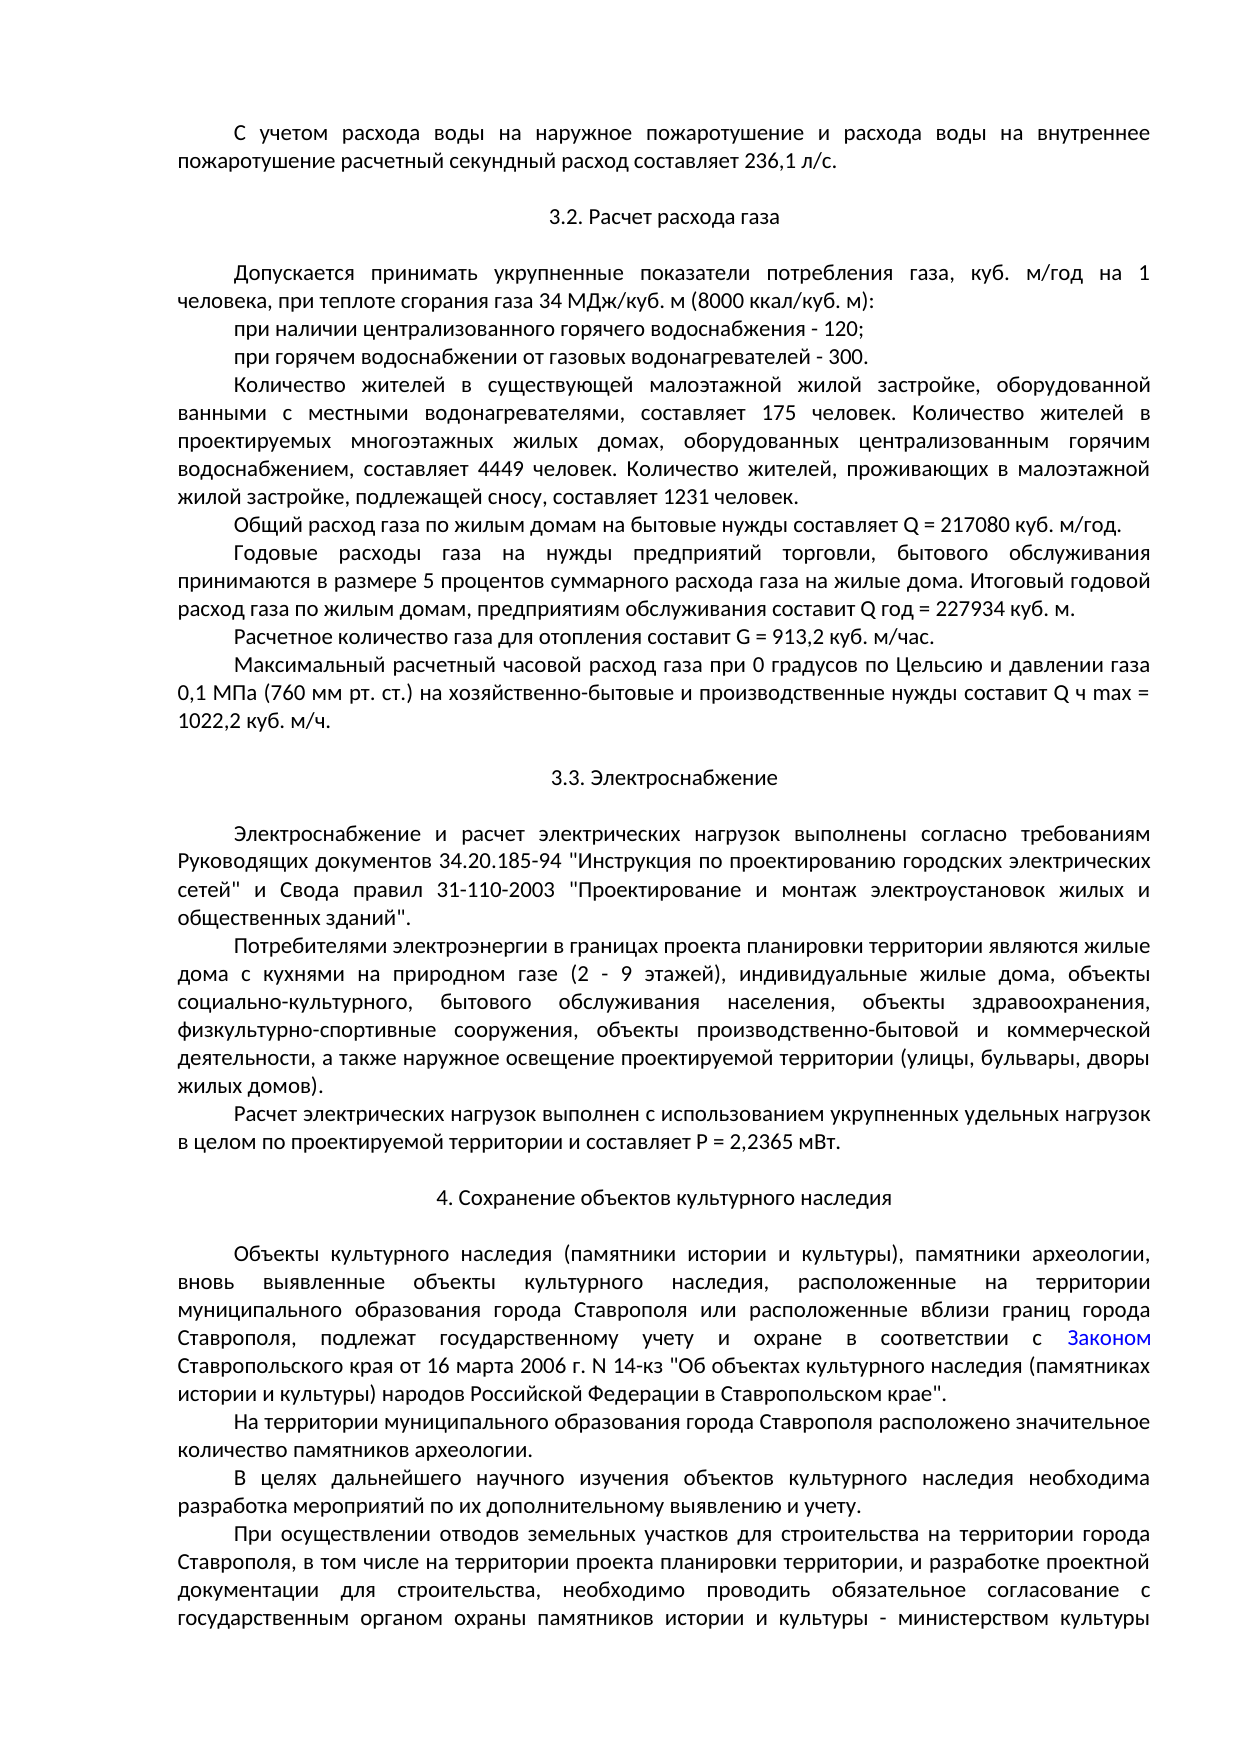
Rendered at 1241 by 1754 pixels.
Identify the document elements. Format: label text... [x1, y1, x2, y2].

text Потребителями электроэнергии в границах проекта планировки территории являются жилые дома с кухнями на природном газе (2 - 9 этажей), индивидуальные жилые дома, объекты социально-культурного, бытового обслуживания населения, объекты здравоохранения, физкультурно-спортивные сооружения, объекты производственно-бытовой и коммерческой деятельности, а также наружное освещение проектируемой территории (улицы, бульвары, дворы жилых домов). [177, 931, 1152, 1099]
text 4. Сохранение объектов культурного наследия [177, 1183, 1152, 1211]
text Расчетное количество газа для отопления составит G = 913,2 куб. м/час. [177, 622, 1152, 651]
text при наличии централизованного горячего водоснабжения - 120; [177, 314, 1152, 342]
text Объекты культурного наследия (памятники истории и культуры), памятники археологии, вновь выявленные объекты культурного наследия, расположенные на территории муниципального образования города Ставрополя или расположенные вблизи границ города Ставрополя, подлежат государственному учету и охране в соответствии с Законом Ставропольского края от 16 марта 2006 г. N 14-кз "Об объектах культурного наследия (памятниках истории и культуры) народов Российской Федерации в Ставропольском крае". [177, 1239, 1152, 1407]
text при горячем водоснабжении от газовых водонагревателей - 300. [177, 342, 1152, 370]
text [177, 1519, 1152, 1631]
text 3.3. Электроснабжение [177, 763, 1152, 791]
text На территории муниципального образования города Ставрополя расположено значительное количество памятников археологии. [177, 1407, 1152, 1463]
text 3.2. Расчет расхода газа [177, 202, 1152, 230]
text Расчет электрических нагрузок выполнен с использованием укрупненных удельных нагрузок в целом по проектируемой территории и составляет Р = 2,2365 мВт. [177, 1099, 1152, 1155]
text В целях дальнейшего научного изучения объектов культурного наследия необходима разработка мероприятий по их дополнительному выявлению и учету. [177, 1463, 1152, 1519]
text Максимальный расчетный часовой расход газа при 0 градусов по Цельсию и давлении газа 0,1 МПа (760 мм рт. ст.) на хозяйственно-бытовые и производственные нужды составит Q ч max = 1022,2 куб. м/ч. [177, 651, 1152, 734]
text Годовые расходы газа на нужды предприятий торговли, бытового обслуживания принимаются в размере 5 процентов суммарного расхода газа на жилые дома. Итоговый годовой расход газа по жилым домам, предприятиям обслуживания составит Q год = 227934 куб. м. [177, 538, 1152, 622]
text С учетом расхода воды на наружное пожаротушение и расхода воды на внутреннее пожаротушение расчетный секундный расход составляет 236,1 л/с. [177, 118, 1152, 174]
text Допускается принимать укрупненные показатели потребления газа, куб. м/год на 1 человека, при теплоте сгорания газа 34 МДж/куб. м (8000 ккал/куб. м): [177, 258, 1152, 314]
text Количество жителей в существующей малоэтажной жилой застройке, оборудованной ванными с местными водонагревателями, составляет 175 человек. Количество жителей в проектируемых многоэтажных жилых домах, оборудованных централизованным горячим водоснабжением, составляет 4449 человек. Количество жителей, проживающих в малоэтажной жилой застройке, подлежащей сносу, составляет 1231 человек. [177, 370, 1152, 510]
text Общий расход газа по жилым домам на бытовые нужды составляет Q = 217080 куб. м/год. [177, 510, 1152, 538]
text Электроснабжение и расчет электрических нагрузок выполнены согласно требованиям Руководящих документов 34.20.185-94 "Инструкция по проектированию городских электрических сетей" и Свода правил 31-110-2003 "Проектирование и монтаж электроустановок жилых и общественных зданий". [177, 819, 1152, 931]
